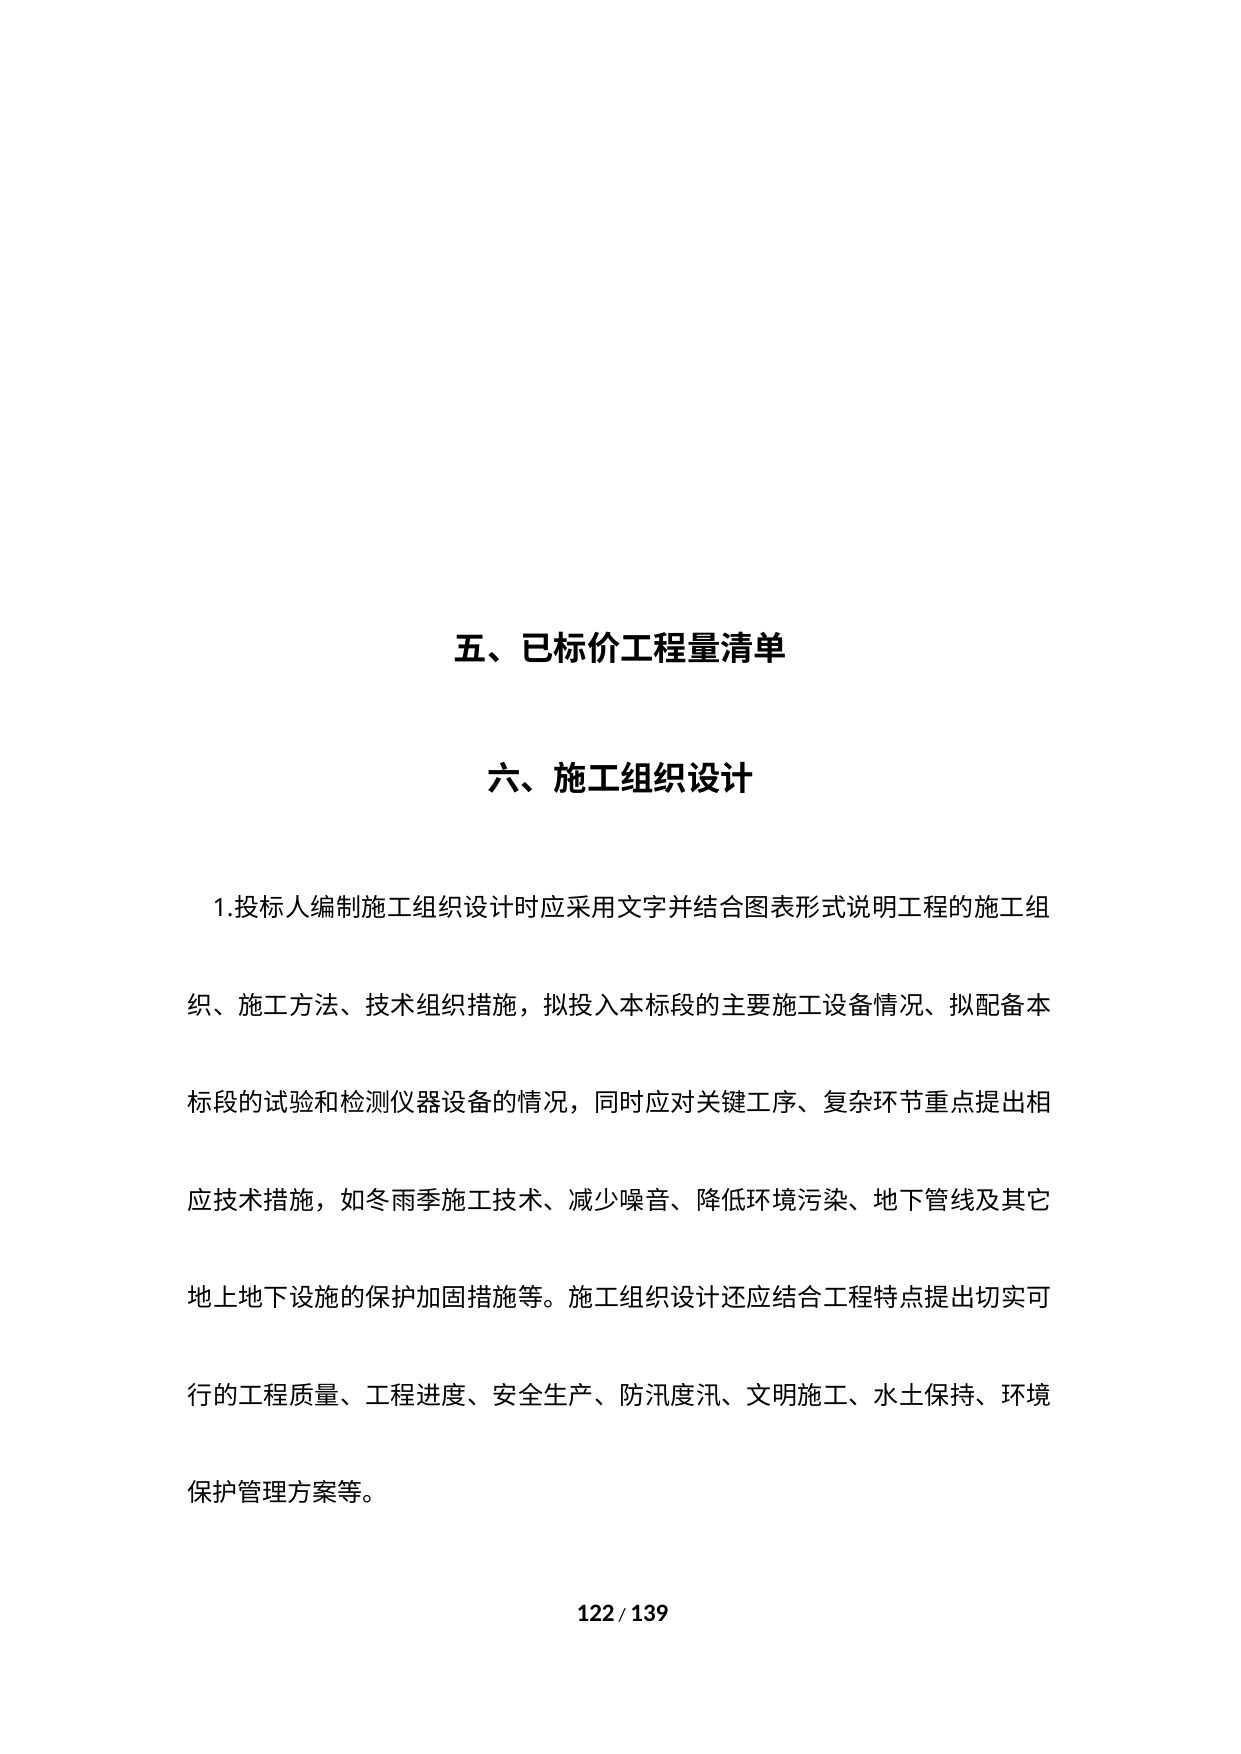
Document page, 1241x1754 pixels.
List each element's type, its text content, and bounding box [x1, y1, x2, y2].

text 五、已标价工程量清单 [187, 613, 1053, 678]
text 1.投标人编制施工组织设计时应采用文字并结合图表形式说明工程的施工组织、施工方法、技术组织措施，拟投入本标段的主要施工设备情况、拟配备本标段的试验和检测仪器设备的情况，同时应对关键工序、复杂环节重点提出相应技术措施，如冬雨季施工技术、减少噪音、降低环境污染、地下管线及其它地上地下设施的保护加固措施等。施工组织设计还应结合工程特点提出切实可行的工程质量、工程进度、安全生产、防汛度汛、文明施工、水土保持、环境保护管理方案等。 [187, 873, 1053, 1523]
text 六、施工组织设计 [187, 743, 1053, 808]
